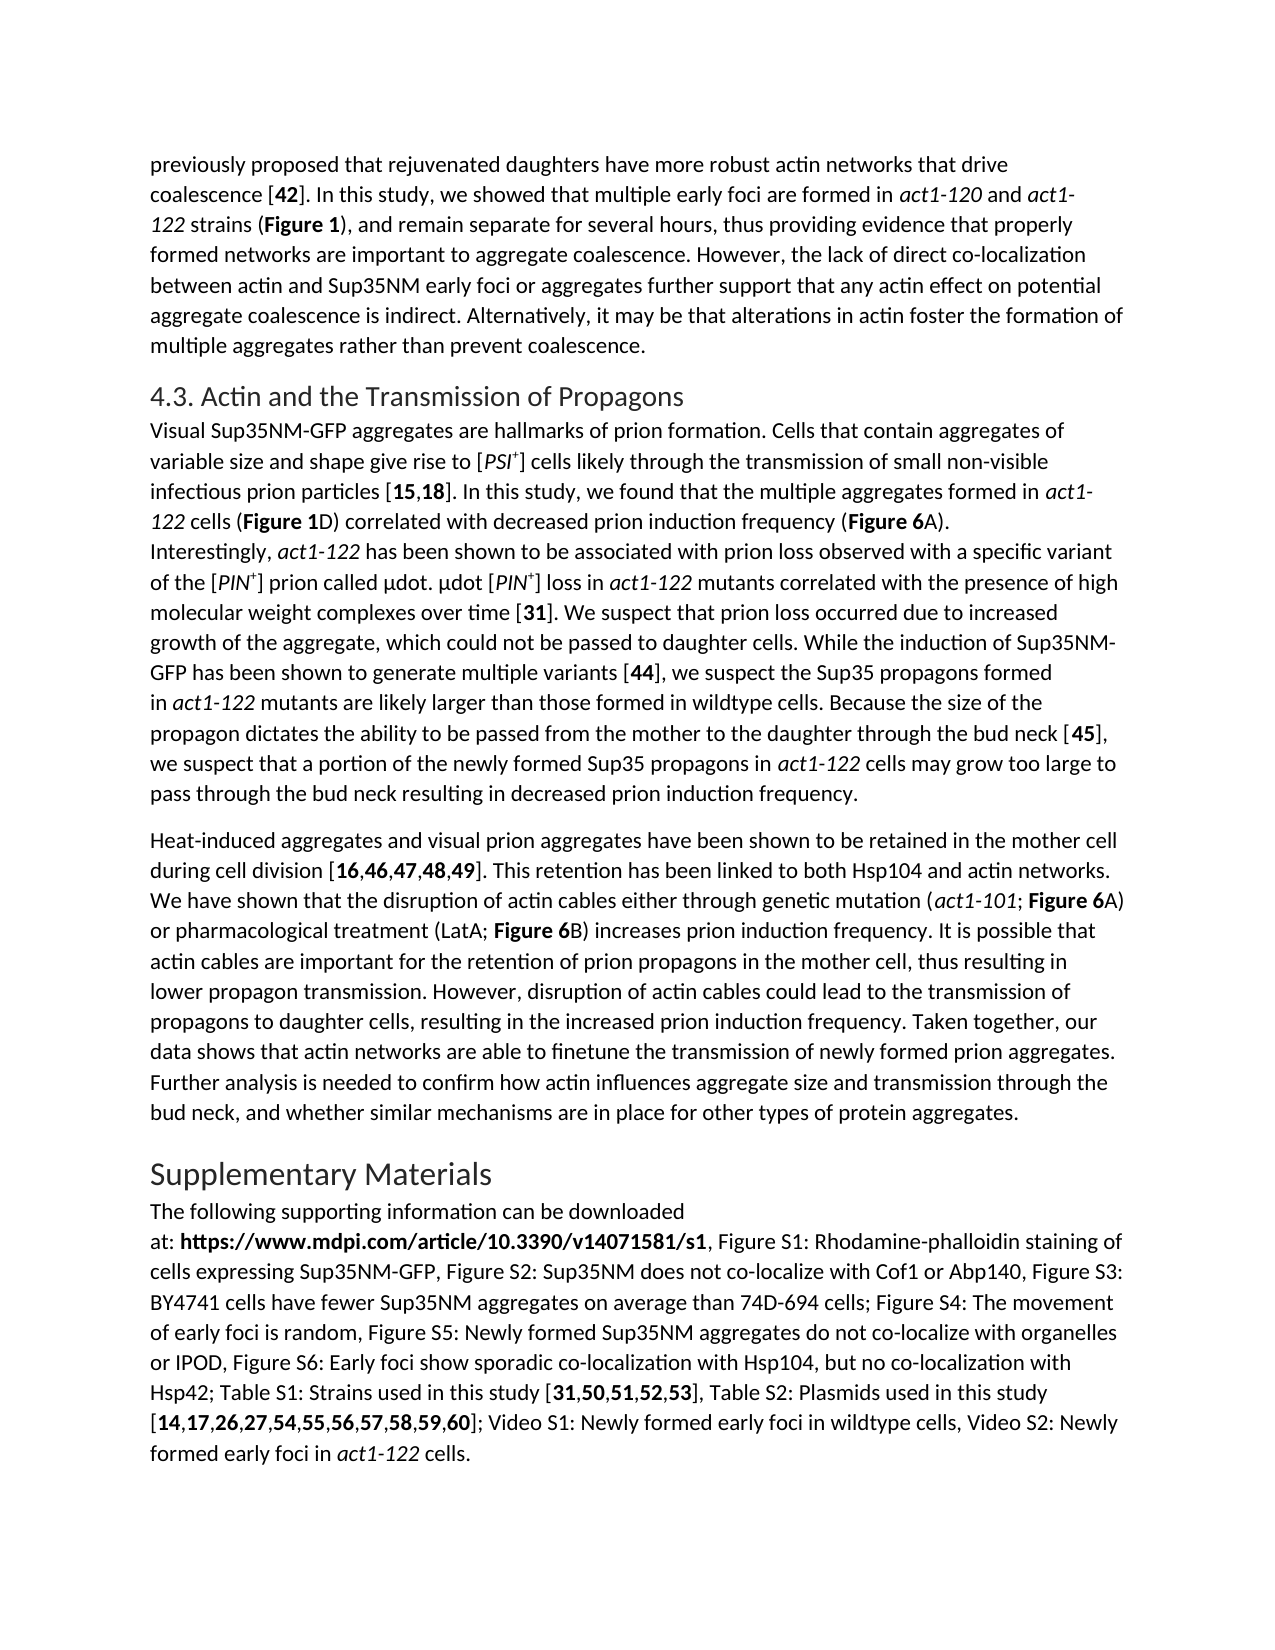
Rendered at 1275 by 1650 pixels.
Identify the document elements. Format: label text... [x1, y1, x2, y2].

text The following supporting information can be downloaded at: https://www.mdpi.com/article/10.3390/v14071581/s1, Figure S1: Rhodamine-phalloidin staining of cells expressing Sup35NM-GFP, Figure S2: Sup35NM does not co-localize with Cof1 or Abp140, Figure S3: BY4741 cells have fewer Sup35NM aggregates on average than 74D-694 cells; Figure S4: The movement of early foci is random, Figure S5: Newly formed Sup35NM aggregates do not co-localize with organelles or IPOD, Figure S6: Early foci show sporadic co-localization with Hsp104, but no co-localization with Hsp42; Table S1: Strains used in this study [31,50,51,52,53], Table S2: Plasmids used in this study [14,17,26,27,54,55,56,57,58,59,60]; Video S1: Newly formed early foci in wildtype cells, Video S2: Newly formed early foci in act1-122 cells. [150, 1197, 1125, 1467]
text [150, 150, 1125, 359]
text Visual Sup35NM-GFP aggregates are hallmarks of prion formation. Cells that contain aggregates of variable size and shape give rise to [PSI+] cells likely through the transmission of small non-visible infectious prion particles [15,18]. In this study, we found that the multiple aggregates formed in act1-122 cells (Figure 1D) correlated with decreased prion induction frequency (Figure 6A). Interestingly, act1-122 has been shown to be associated with prion loss observed with a specific variant of the [PIN+] prion called μdot. μdot [PIN+] loss in act1-122 mutants correlated with the presence of high molecular weight complexes over time [31]. We suspect that prion loss occurred due to increased growth of the aggregate, which could not be passed to daughter cells. While the induction of Sup35NM-GFP has been shown to generate multiple variants [44], we suspect the Sup35 propagons formed in act1-122 mutants are likely larger than those formed in wildtype cells. Because the size of the propagon dictates the ability to be passed from the mother to the daughter through the bud neck [45], we suspect that a portion of the newly formed Sup35 propagons in act1-122 cells may grow too large to pass through the bud neck resulting in decreased prion induction frequency. [150, 417, 1125, 807]
subtitle 4.3. Actin and the Transmission of Propagons [150, 378, 1125, 414]
subtitle Supplementary Materials [150, 1153, 1125, 1194]
text Heat-induced aggregates and visual prion aggregates have been shown to be retained in the mother cell during cell division [16,46,47,48,49]. This retention has been linked to both Hsp104 and actin networks. We have shown that the disruption of actin cables either through genetic mutation (act1-101; Figure 6A) or pharmacological treatment (LatA; Figure 6B) increases prion induction frequency. It is possible that actin cables are important for the retention of prion propagons in the mother cell, thus resulting in lower propagon transmission. However, disruption of actin cables could lead to the transmission of propagons to daughter cells, resulting in the increased prion induction frequency. Taken together, our data shows that actin networks are able to finetune the transmission of newly formed prion aggregates. Further analysis is needed to confirm how actin influences aggregate size and transmission through the bud neck, and whether similar mechanisms are in place for other types of protein aggregates. [150, 826, 1125, 1126]
